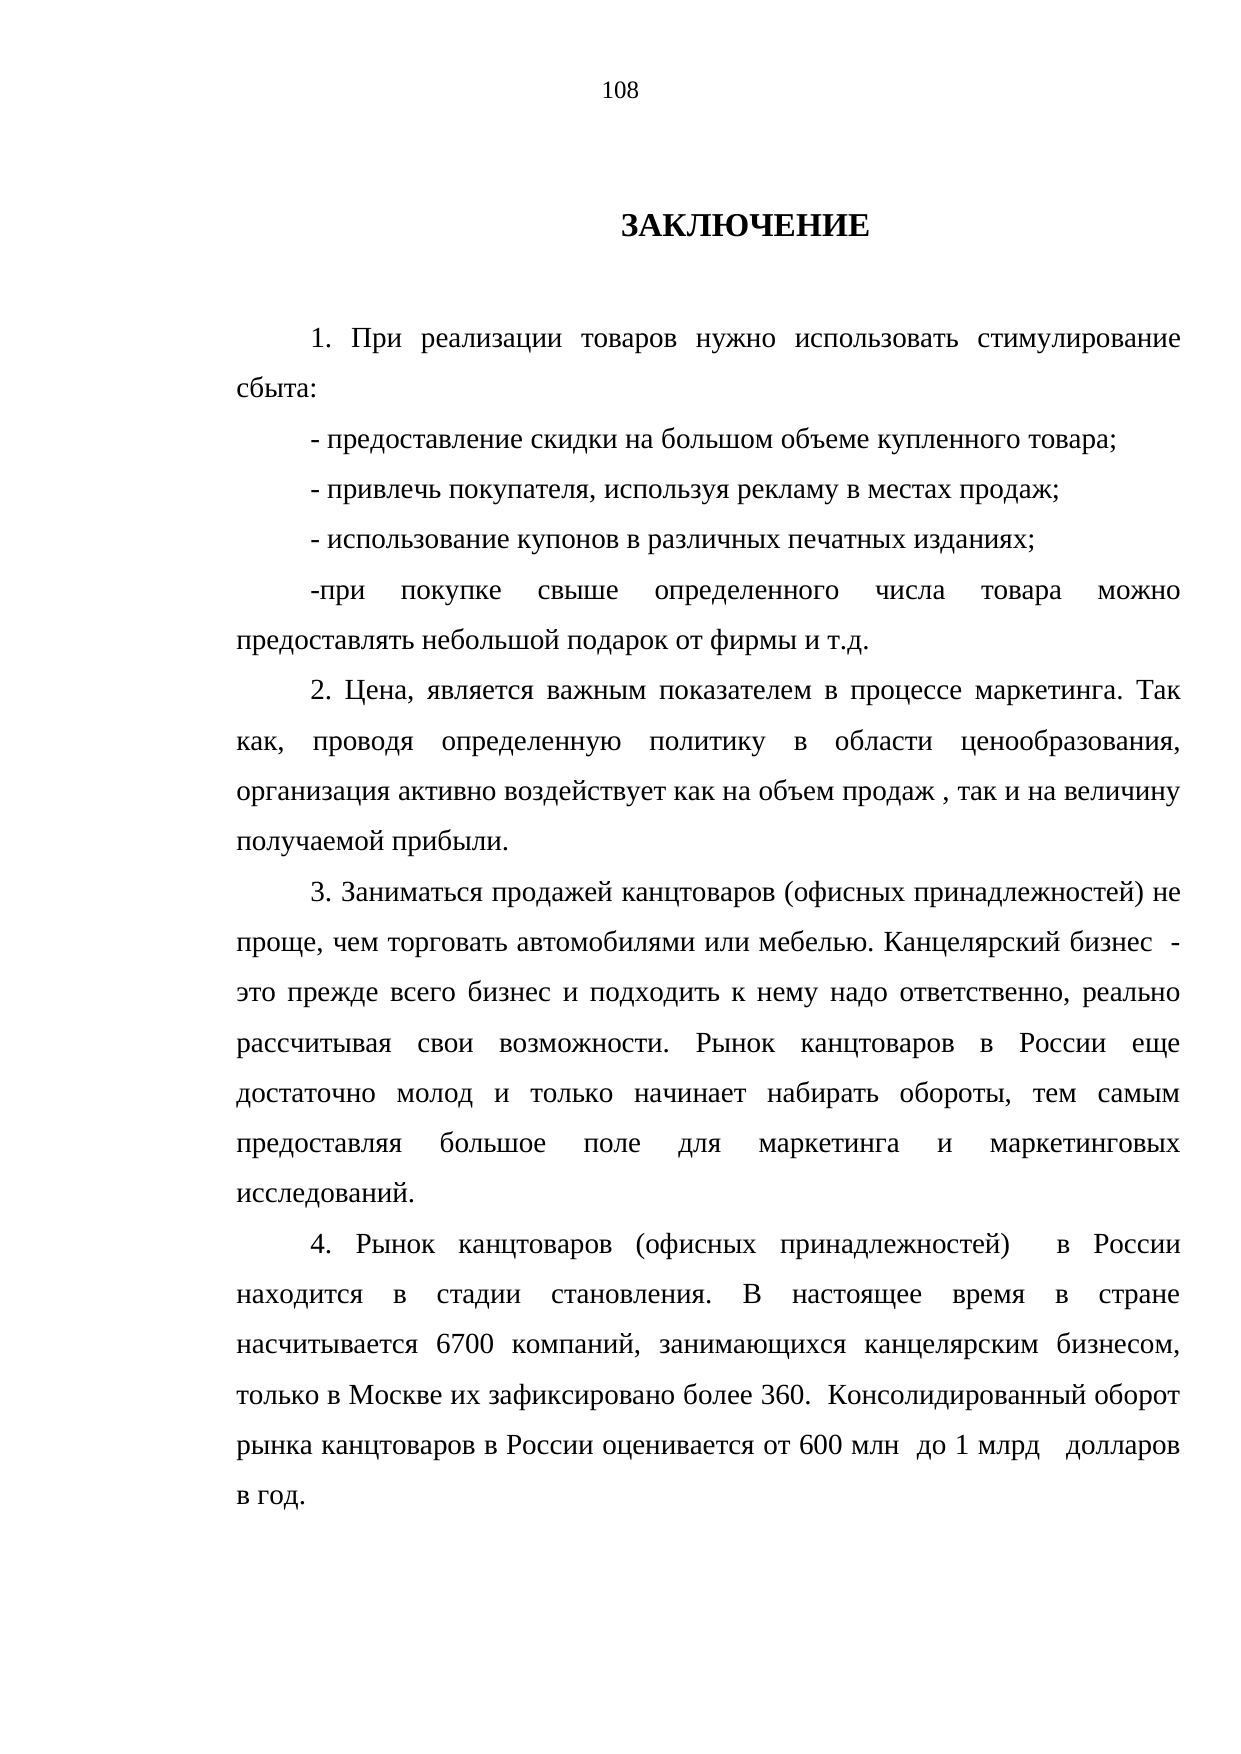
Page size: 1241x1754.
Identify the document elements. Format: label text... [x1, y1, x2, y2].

text 3. Заниматься продажей канцтоваров (офисных принадлежностей) не проще, чем торговать автомобилями или мебелью. Канцелярский бизнес - это прежде всего бизнес и подходить к нему надо ответственно, реально рассчитывая свои возможности. Рынок канцтоваров в России еще достаточно молод и только начинает набирать обороты, тем самым предоставляя большое поле для маркетинга и маркетинговых исследований. [236, 874, 1181, 1209]
text -при покупке свыше определенного числа товара можно предоставлять небольшой подарок от фирмы и т.д. [236, 572, 1181, 656]
text 4. Рынок канцтоваров (офисных принадлежностей) в России находится в стадии становления. В настоящее время в стране насчитывается 6700 компаний, занимающихся канцелярским бизнесом, только в Москве их зафиксировано более 360. Консолидированный оборот рынка канцтоваров в России оценивается от 600 млн до 1 млрд долларов в год. [236, 1226, 1181, 1511]
text 1. При реализации товаров нужно использовать стимулирование сбыта: [236, 321, 1181, 404]
text ЗАКЛЮЧЕНИЕ [236, 205, 1181, 244]
text 2. Цена, является важным показателем в процессе маркетинга. Так как, проводя определенную политику в области ценообразования, организация активно воздействует как на объем продаж , так и на величину получаемой прибыли. [236, 673, 1181, 857]
text - предоставление скидки на большом объеме купленного товара; [236, 421, 1181, 455]
text - привлечь покупателя, используя рекламу в местах продаж; [236, 471, 1181, 505]
text - использование купонов в различных печатных изданиях; [236, 522, 1181, 555]
